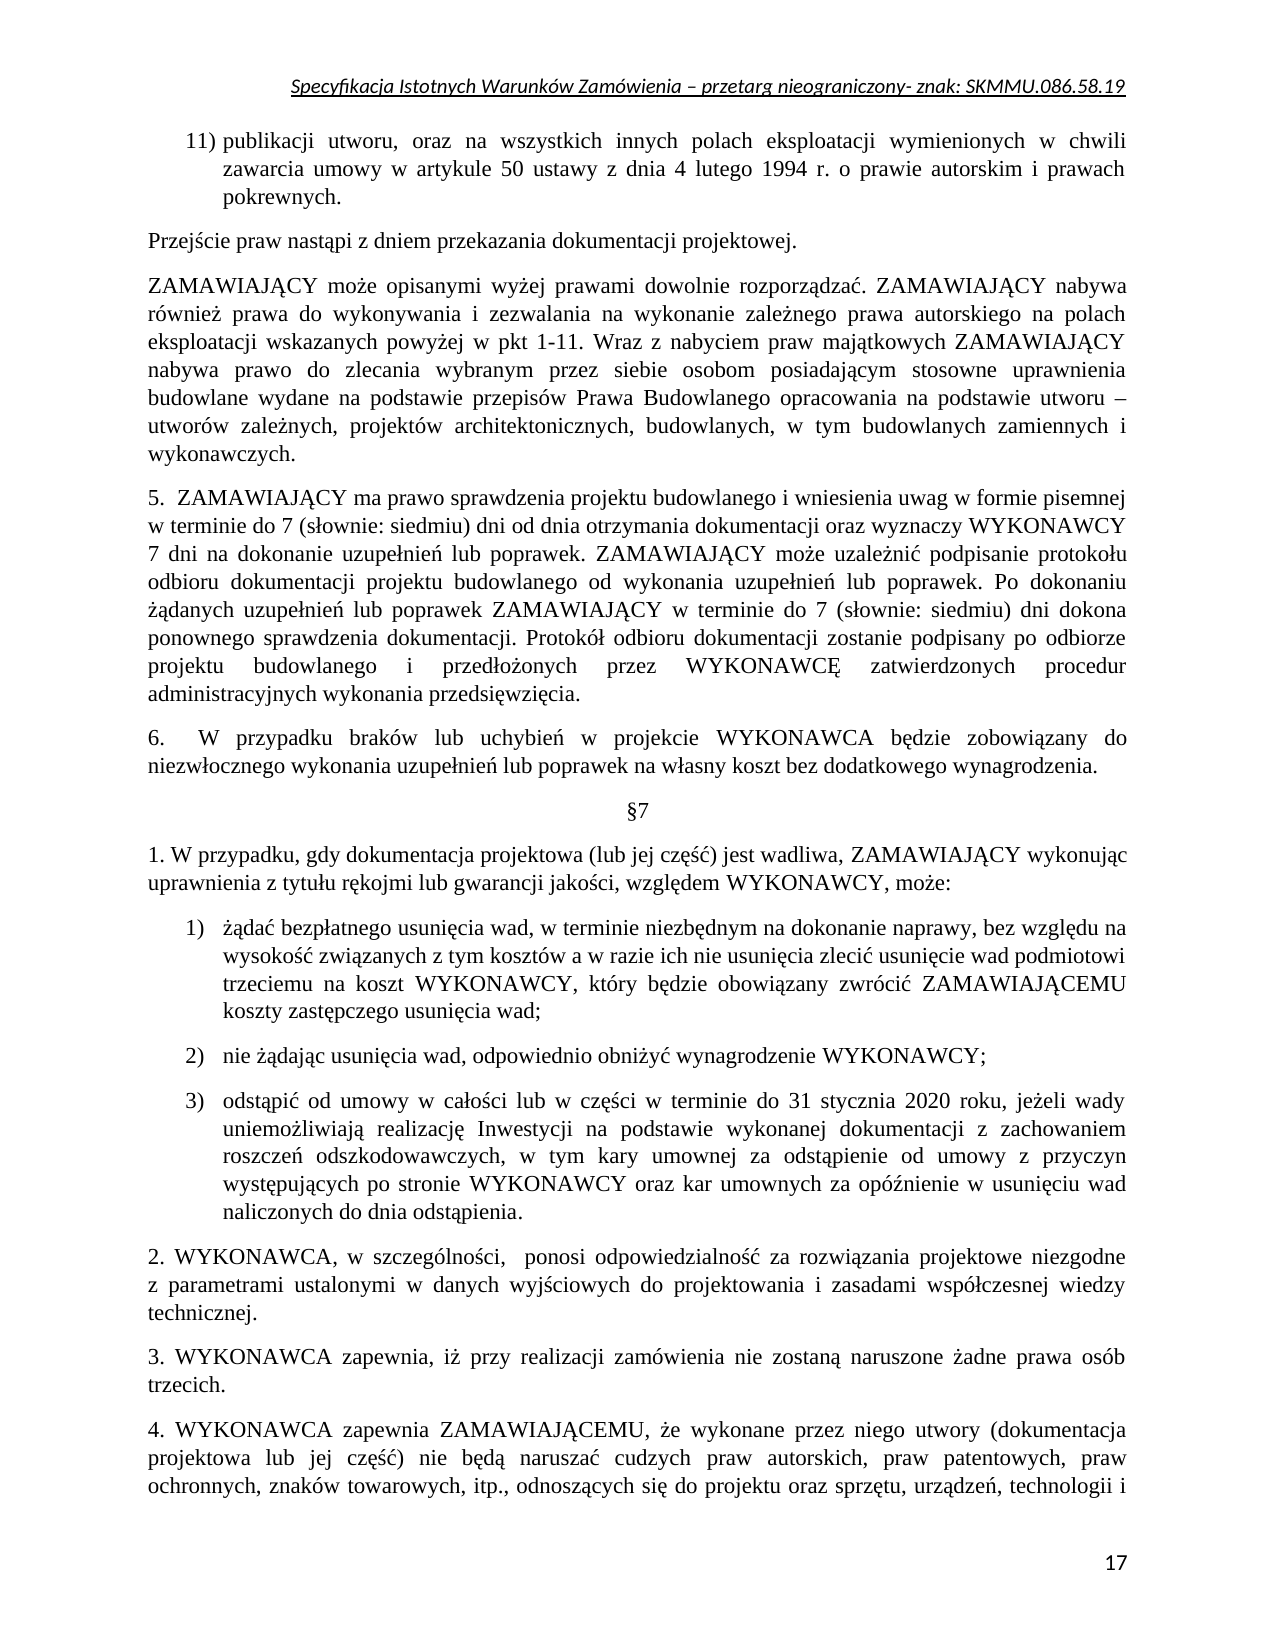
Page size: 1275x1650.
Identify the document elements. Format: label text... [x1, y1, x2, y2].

list publikacji utworu, oraz na wszystkich innych polach eksploatacji wymienionych w chwili zawarcia umowy w artykule 50 ustawy z dnia 4 lutego 1994 r. o prawie autorskim i prawach pokrewnych. [185, 127, 1127, 209]
text 5. ZAMAWIAJĄCY ma prawo sprawdzenia projektu budowlanego i wniesienia uwag w formie pisemnej w terminie do 7 (słownie: siedmiu) dni od dnia otrzymania dokumentacji oraz wyznaczy WYKONAWCY 7 dni na dokonanie uzupełnień lub poprawek. ZAMAWIAJĄCY może uzależnić podpisanie protokołu odbioru dokumentacji projektu budowlanego od wykonania uzupełnień lub poprawek. Po dokonaniu żądanych uzupełnień lub poprawek ZAMAWIAJĄCY w terminie do 7 (słownie: siedmiu) dni dokona ponownego sprawdzenia dokumentacji. Protokół odbioru dokumentacji zostanie podpisany po odbiorze projektu budowlanego i przedłożonych przez WYKONAWCĘ zatwierdzonych procedur administracyjnych wykonania przedsięwzięcia. [148, 484, 1127, 706]
list nie żądając usunięcia wad, odpowiednio obniżyć wynagrodzenie WYKONAWCY; [185, 1042, 1127, 1068]
text ZAMAWIAJĄCY może opisanymi wyżej prawami dowolnie rozporządzać. ZAMAWIAJĄCY nabywa również prawa do wykonywania i zezwalania na wykonanie zależnego prawa autorskiego na polach eksploatacji wskazanych powyżej w pkt 1-11. Wraz z nabyciem praw majątkowych ZAMAWIAJĄCY nabywa prawo do zlecania wybranym przez siebie osobom posiadającym stosowne uprawnienia budowlane wydane na podstawie przepisów Prawa Budowlanego opracowania na podstawie utworu – utworów zależnych, projektów architektonicznych, budowlanych, w tym budowlanych zamiennych i wykonawczych. [148, 272, 1127, 466]
text 1. W przypadku, gdy dokumentacja projektowa (lub jej część) jest wadliwa, ZAMAWIAJĄCY wykonując uprawnienia z tytułu rękojmi lub gwarancji jakości, względem WYKONAWCY, może: [148, 841, 1127, 896]
list odstąpić od umowy w całości lub w części w terminie do 31 stycznia 2020 roku, jeżeli wady uniemożliwiają realizację Inwestycji na podstawie wykonanej dokumentacji z zachowaniem roszczeń odszkodowawczych, w tym kary umownej za odstąpienie od umowy z przyczyn występujących po stronie WYKONAWCY oraz kar umownych za opóźnienie w usunięciu wad naliczonych do dnia odstąpienia. [185, 1087, 1127, 1225]
text §7 [148, 797, 1127, 823]
text 6. W przypadku braków lub uchybień w projekcie WYKONAWCA będzie zobowiązany do niezwłocznego wykonania uzupełnień lub poprawek na własny koszt bez dodatkowego wynagrodzenia. [148, 724, 1127, 778]
text 2. WYKONAWCA, w szczególności, ponosi odpowiedzialność za rozwiązania projektowe niezgodne z parametrami ustalonymi w danych wyjściowych do projektowania i zasadami współczesnej wiedzy technicznej. [148, 1243, 1127, 1325]
list żądać bezpłatnego usunięcia wad, w terminie niezbędnym na dokonanie naprawy, bez względu na wysokość związanych z tym kosztów a w razie ich nie usunięcia zlecić usunięcie wad podmiotowi trzeciemu na koszt WYKONAWCY, który będzie obowiązany zwrócić ZAMAWIAJĄCEMU koszty zastępczego usunięcia wad; [185, 914, 1127, 1024]
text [148, 1416, 1127, 1498]
text 3. WYKONAWCA zapewnia, iż przy realizacji zamówienia nie zostaną naruszone żadne prawa osób trzecich. [148, 1343, 1127, 1398]
text Przejście praw nastąpi z dniem przekazania dokumentacji projektowej. [148, 228, 1127, 254]
